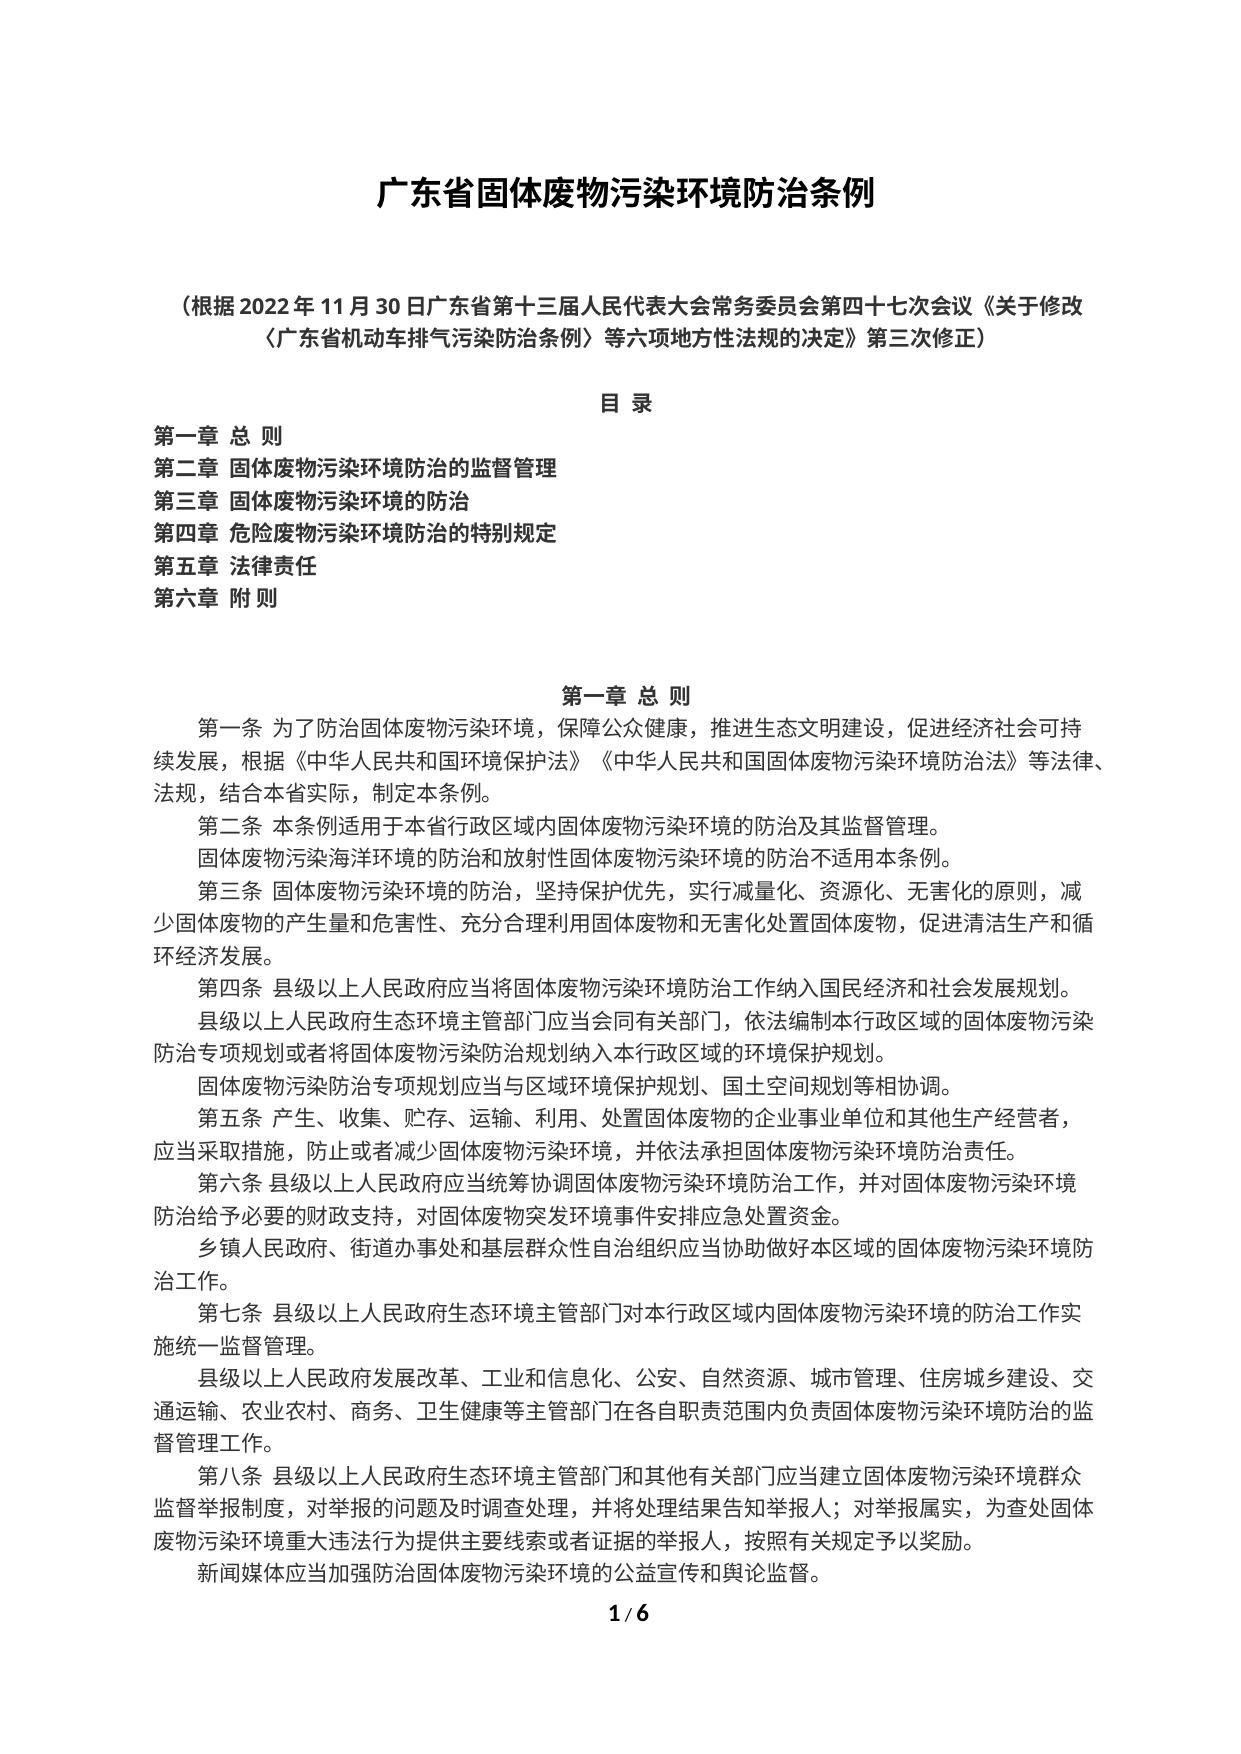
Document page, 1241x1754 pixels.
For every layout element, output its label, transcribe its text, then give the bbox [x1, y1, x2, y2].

text 第三章 固体废物污染环境的防治 [153, 483, 1098, 516]
text 第六条 县级以上人民政府应当统筹协调固体废物污染环境防治工作，并对固体废物污染环境防治给予必要的财政支持，对固体废物突发环境事件安排应急处置资金。 [153, 1166, 1098, 1231]
text 县级以上人民政府生态环境主管部门应当会同有关部门，依法编制本行政区域的固体废物污染防治专项规划或者将固体废物污染防治规划纳入本行政区域的环境保护规划。 [153, 1003, 1098, 1068]
text 固体废物污染海洋环境的防治和放射性固体废物污染环境的防治不适用本条例。 [153, 841, 1098, 873]
text 第八条 县级以上人民政府生态环境主管部门和其他有关部门应当建立固体废物污染环境群众监督举报制度，对举报的问题及时调查处理，并将处理结果告知举报人；对举报属实，为查处固体废物污染环境重大违法行为提供主要线索或者证据的举报人，按照有关规定予以奖励。 [153, 1458, 1098, 1556]
text 乡镇人民政府、街道办事处和基层群众性自治组织应当协助做好本区域的固体废物污染环境防治工作。 [153, 1231, 1098, 1296]
text 第六章 附 则 [153, 581, 1098, 678]
text 第七条 县级以上人民政府生态环境主管部门对本行政区域内固体废物污染环境的防治工作实施统一监督管理。 [153, 1296, 1098, 1361]
text 第四章 危险废物污染环境防治的特别规定 [153, 516, 1098, 548]
text 第一章 总 则 [153, 678, 1098, 711]
text 第四条 县级以上人民政府应当将固体废物污染环境防治工作纳入国民经济和社会发展规划。 [153, 971, 1098, 1003]
text 第二条 本条例适用于本省行政区域内固体废物污染环境的防治及其监督管理。 [153, 808, 1098, 841]
text 第三条 固体废物污染环境的防治，坚持保护优先，实行减量化、资源化、无害化的原则，减少固体废物的产生量和危害性、充分合理利用固体废物和无害化处置固体废物，促进清洁生产和循环经济发展。 [153, 873, 1098, 971]
text 广东省固体废物污染环境防治条例 [153, 158, 1098, 223]
text 新闻媒体应当加强防治固体废物污染环境的公益宣传和舆论监督。 [153, 1556, 1098, 1588]
text 第一章 总 则 [153, 418, 1098, 451]
text 目 录 [153, 386, 1098, 418]
text 第一条 为了防治固体废物污染环境，保障公众健康，推进生态文明建设，促进经济社会可持续发展，根据《中华人民共和国环境保护法》《中华人民共和国固体废物污染环境防治法》等法律、法规，结合本省实际，制定本条例。 [153, 711, 1098, 808]
text 固体废物污染防治专项规划应当与区域环境保护规划、国土空间规划等相协调。 [153, 1068, 1098, 1101]
text （根据2022年11月30日广东省第十三届人民代表大会常务委员会第四十七次会议《关于修改〈广东省机动车排气污染防治条例〉等六项地方性法规的决定》第三次修正） [153, 288, 1098, 353]
text 第五章 法律责任 [153, 548, 1098, 581]
text 县级以上人民政府发展改革、工业和信息化、公安、自然资源、城市管理、住房城乡建设、交通运输、农业农村、商务、卫生健康等主管部门在各自职责范围内负责固体废物污染环境防治的监督管理工作。 [153, 1361, 1098, 1458]
text 第五条 产生、收集、贮存、运输、利用、处置固体废物的企业事业单位和其他生产经营者，应当采取措施，防止或者减少固体废物污染环境，并依法承担固体废物污染环境防治责任。 [153, 1101, 1098, 1166]
text 第二章 固体废物污染环境防治的监督管理 [153, 451, 1098, 483]
